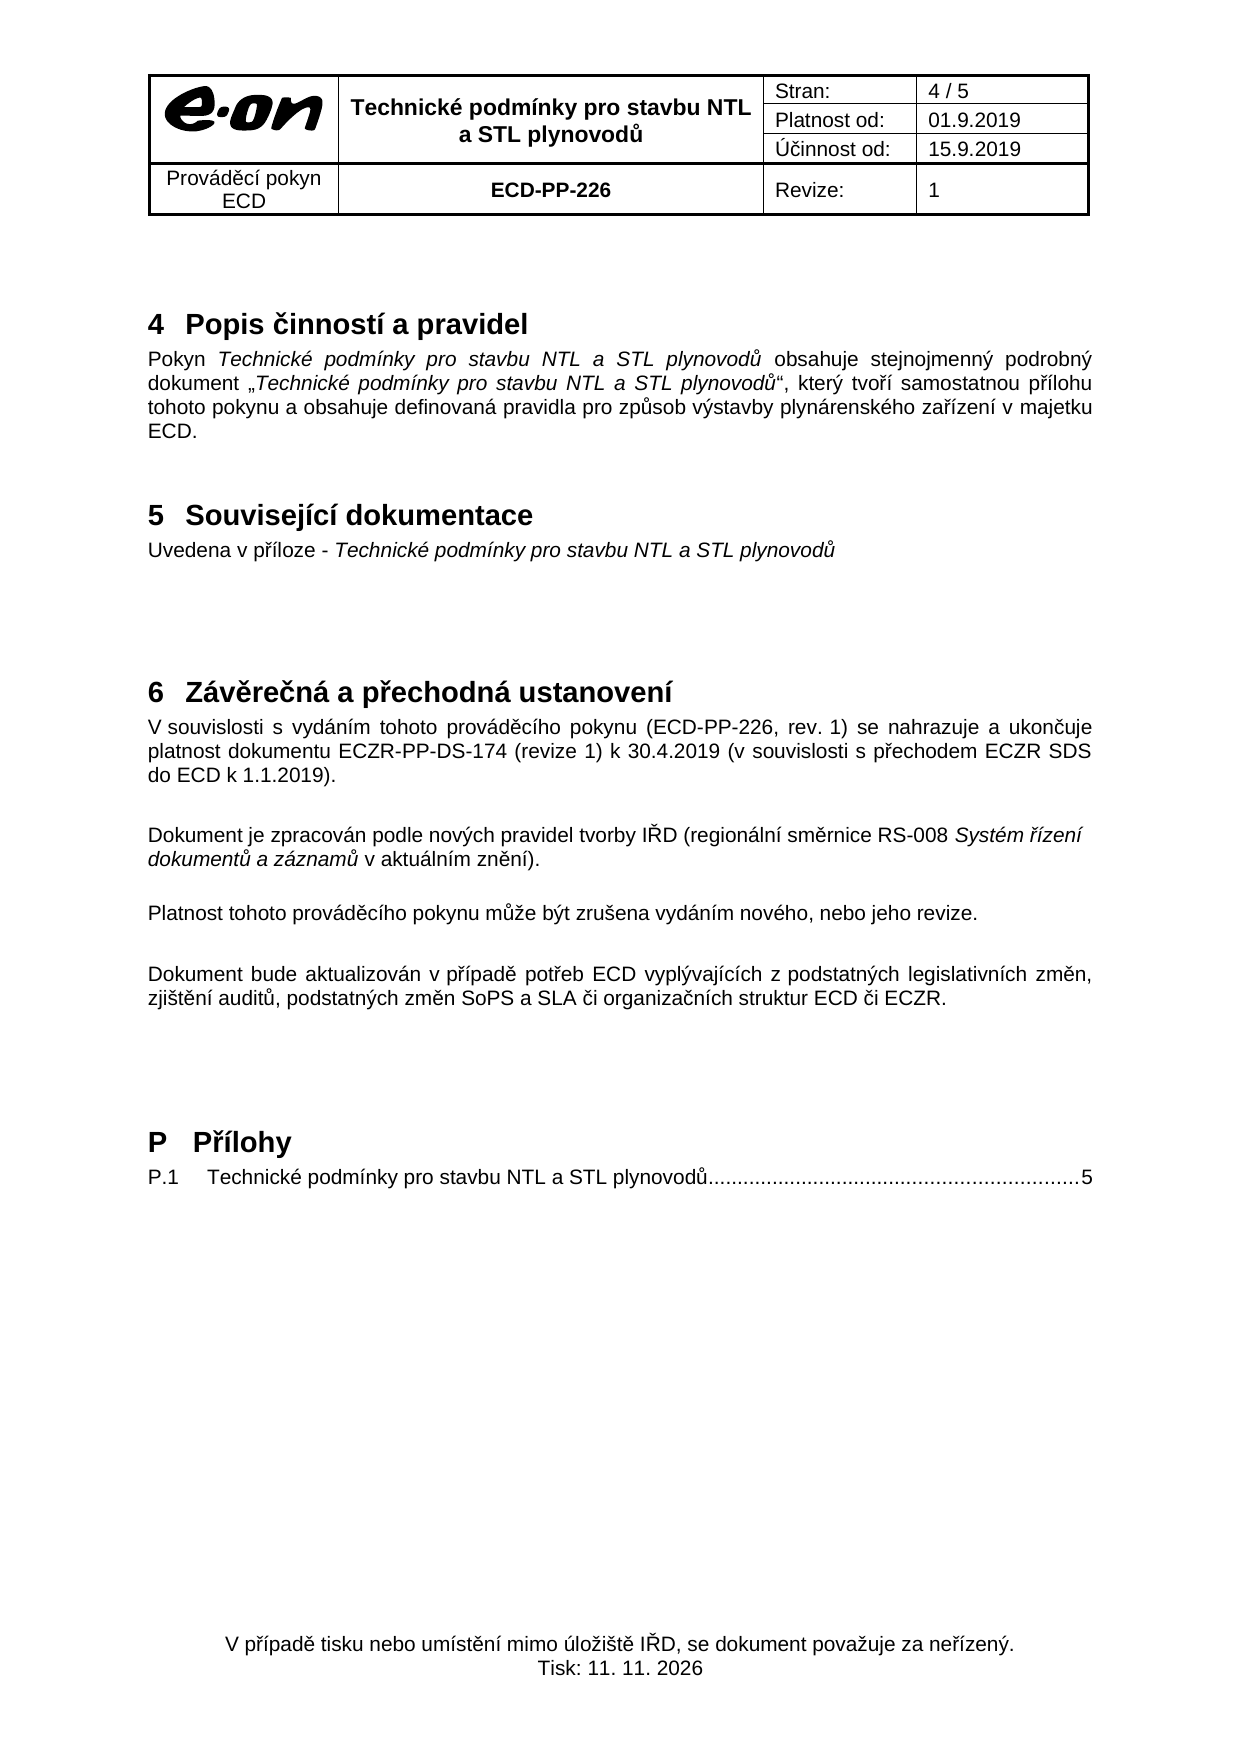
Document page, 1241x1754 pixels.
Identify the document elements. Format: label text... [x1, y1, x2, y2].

subtitle Popis činností a pravidel [148, 307, 1092, 341]
text V souvislosti s vydáním tohoto prováděcího pokynu (ECD-PP-226, rev. 1) se nahrazuje a ukončuje platnost dokumentu ECZR-PP-DS-174 (revize 1) k 30.4.2019 (v souvislosti s přechodem ECZR SDS do ECD k 1.1.2019). [148, 715, 1092, 787]
subtitle Závěrečná a přechodná ustanovení [148, 675, 1092, 708]
text Dokument je zpracován podle nových pravidel tvorby IŘD (regionální směrnice RS-008 Systém řízení dokumentů a záznamů v aktuálním znění). [148, 823, 1092, 895]
text Dokument bude aktualizován v případě potřeb ECD vyplývajících z podstatných legislativních změn, zjištění auditů, podstatných změn SoPS a SLA či organizačních struktur ECD či ECZR. [148, 962, 1092, 1009]
text Pokyn Technické podmínky pro stavbu NTL a STL plynovodů obsahuje stejnojmenný podrobný dokument „Technické podmínky pro stavbu NTL a STL plynovodů“, který tvoří samostatnou přílohu tohoto pokynu a obsahuje definovaná pravidla pro způsob výstavby plynárenského zařízení v majetku ECD. [148, 347, 1092, 443]
text Uvedena v příloze - Technické podmínky pro stavbu NTL a STL plynovodů [148, 538, 1092, 562]
text Platnost tohoto prováděcího pokynu může být zrušena vydáním nového, nebo jeho revize. [148, 901, 1092, 925]
subtitle Související dokumentace [148, 498, 1092, 532]
text Přílohy [148, 1125, 1092, 1159]
text P.1 Technické podmínky pro stavbu NTL a STL plynovodů 5 [148, 1165, 1092, 1189]
